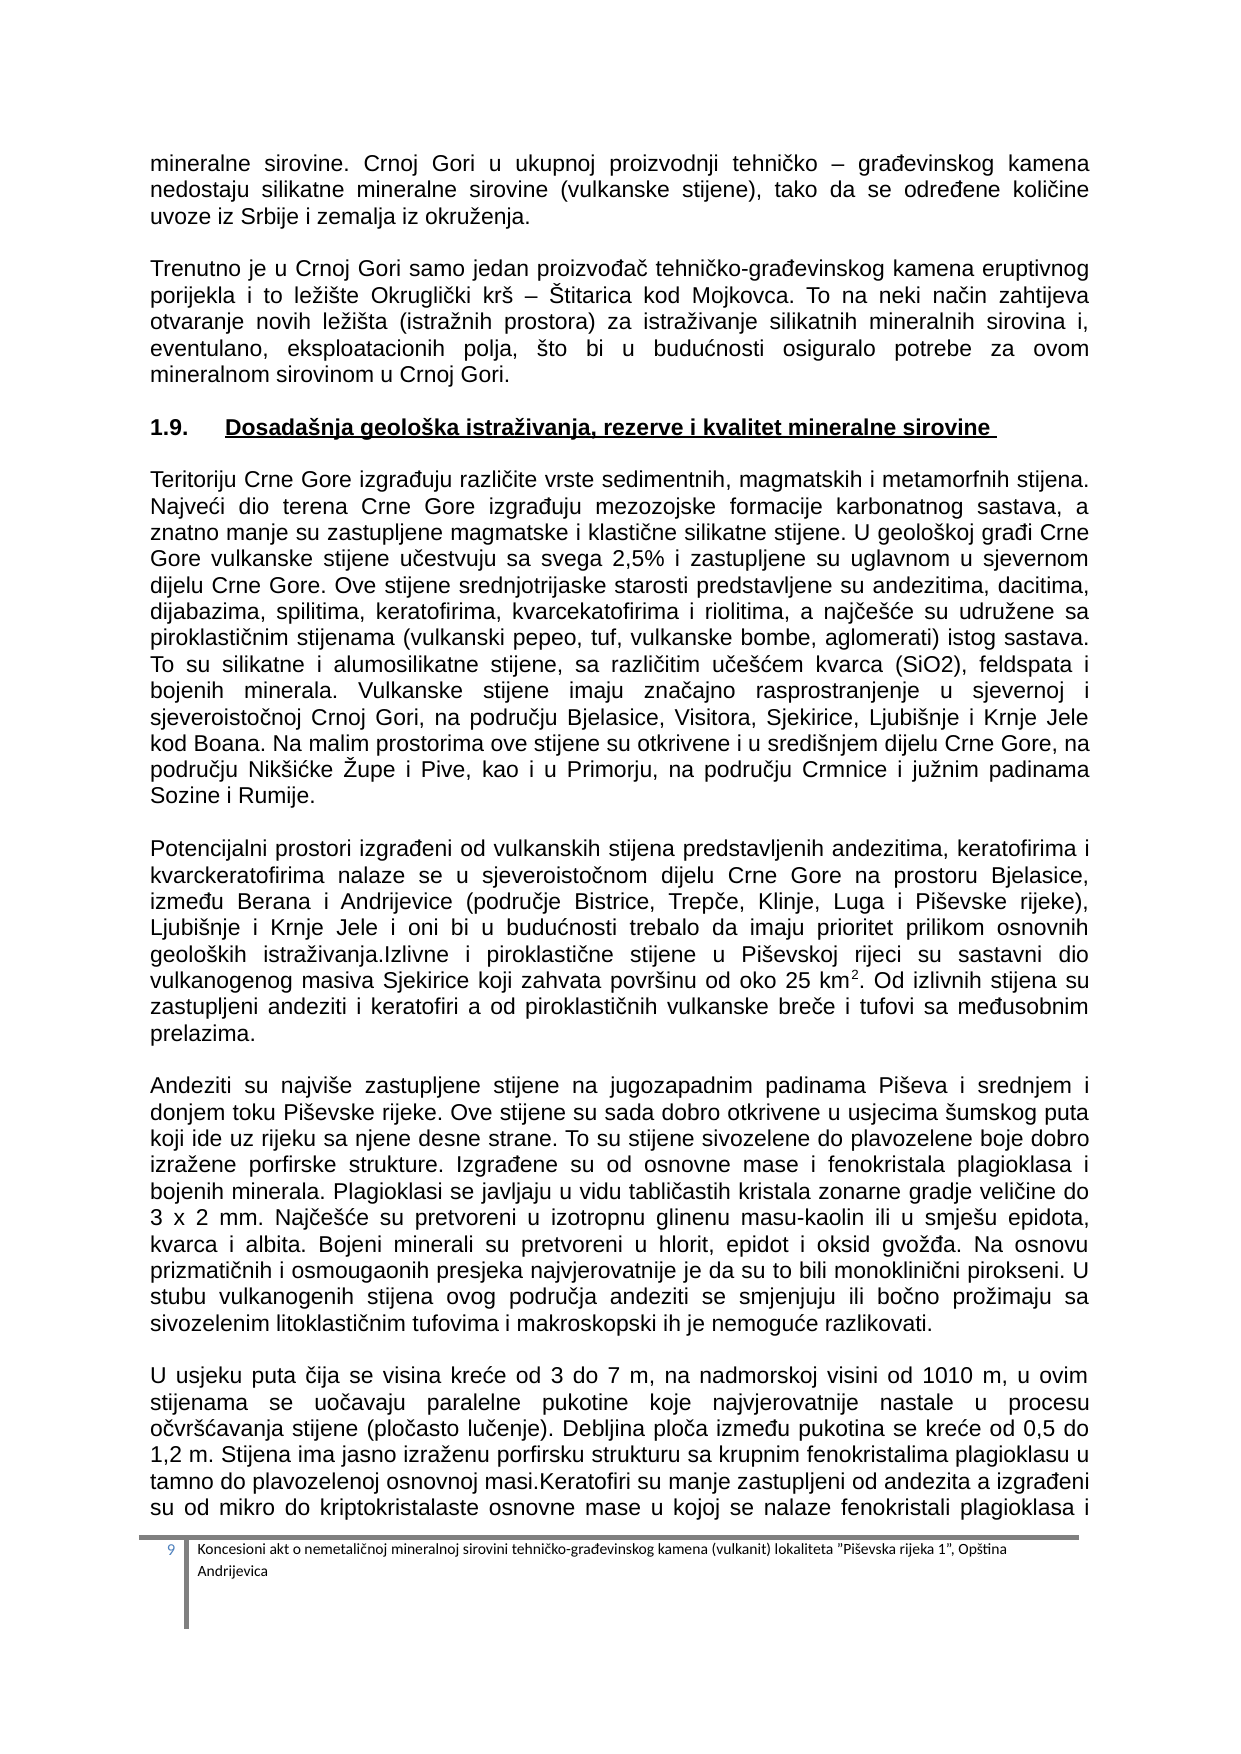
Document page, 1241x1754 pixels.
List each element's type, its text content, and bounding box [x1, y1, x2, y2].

text Teritoriju Crne Gore izgrađuju različite vrste sedimentnih, magmatskih i metamorfnih stijena. Najveći dio terena Crne Gore izgrađuju mezozojske formacije karbonatnog sastava, a znatno manje su zastupljene magmatske i klastične silikatne stijene. U geološkoj građi Crne Gore vulkanske stijene učestvuju sa svega 2,5% i zastupljene su uglavnom u sjevernom dijelu Crne Gore. Ove stijene srednjotrijaske starosti predstavljene su andezitima, dacitima, dijabazima, spilitima, keratofirima, kvarcekatofirima i riolitima, a najčešće su udružene sa piroklastičnim stijenama (vulkanski pepeo, tuf, vulkanske bombe, aglomerati) istog sastava. To su silikatne i alumosilikatne stijene, sa različitim učešćem kvarca (SiO2), feldspata i bojenih minerala. Vulkanske stijene imaju značajno rasprostranjenje u sjevernoj i sjeveroistočnoj Crnoj Gori, na području Bjelasice, Visitora, Sjekirice, Ljubišnje i Krnje Jele kod Boana. Na malim prostorima ove stijene su otkrivene i u središnjem dijelu Crne Gore, na području Nikšićke Župe i Pive, kao i u Primorju, na području Crmnice i južnim padinama Sozine i Rumije. [150, 466, 1090, 809]
text Trenutno je u Crnoj Gori samo jedan proizvođač tehničko-građevinskog kamena eruptivnog porijekla i to ležište Okruglički krš – Štitarica kod Mojkovca. To na neki način zahtijeva otvaranje novih ležišta (istražnih prostora) za istraživanje silikatnih mineralnih sirovina i, eventulano, eksploatacionih polja, što bi u budućnosti osiguralo potrebe za ovom mineralnom sirovinom u Crnoj Gori. [150, 255, 1090, 387]
text Potencijalni prostori izgrađeni od vulkanskih stijena predstavljenih andezitima, keratofirima i kvarckeratofirima nalaze se u sjeveroistočnom dijelu Crne Gore na prostoru Bjelasice, između Berana i Andrijevice (područje Bistrice, Trepče, Klinje, Luga i Piševske rijeke), Ljubišnje i Krnje Jele i oni bi u budućnosti trebalo da imaju prioritet prilikom osnovnih geoloških istraživanja.Izlivne i piroklastične stijene u Piševskoj rijeci su sastavni dio vulkanogenog masiva Sjekirice koji zahvata površinu od oko 25 km2. Od izlivnih stijena su zastupljeni andeziti i keratofiri a od piroklastičnih vulkanske breče i tufovi sa međusobnim prelazima. [150, 835, 1090, 1046]
subtitle Dosadašnja geološka istraživanja, rezerve i kvalitet mineralne sirovine [150, 413, 1090, 440]
text Andeziti su najviše zastupljene stijene na jugozapadnim padinama Piševa i srednjem i donjem toku Piševske rijeke. Ove stijene su sada dobro otkrivene u usjecima šumskog puta koji ide uz rijeku sa njene desne strane. To su stijene sivozelene do plavozelene boje dobro izražene porfirske strukture. Izgrađene su od osnovne mase i fenokristala plagioklasa i bojenih minerala. Plagioklasi se javljaju u vidu tabličastih kristala zonarne gradje veličine do 3 x 2 mm. Najčešće su pretvoreni u izotropnu glinenu masu-kaolin ili u smješu epidota, kvarca i albita. Bojeni minerali su pretvoreni u hlorit, epidot i oksid gvožđa. Na osnovu prizmatičnih i osmougaonih presjeka najvjerovatnije je da su to bili monoklinični pirokseni. U stubu vulkanogenih stijena ovog područja andeziti se smjenjuju ili bočno prožimaju sa sivozelenim litoklastičnim tufovima i makroskopski ih je nemoguće razlikovati. [150, 1072, 1090, 1336]
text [150, 150, 1090, 229]
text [150, 1362, 1090, 1520]
